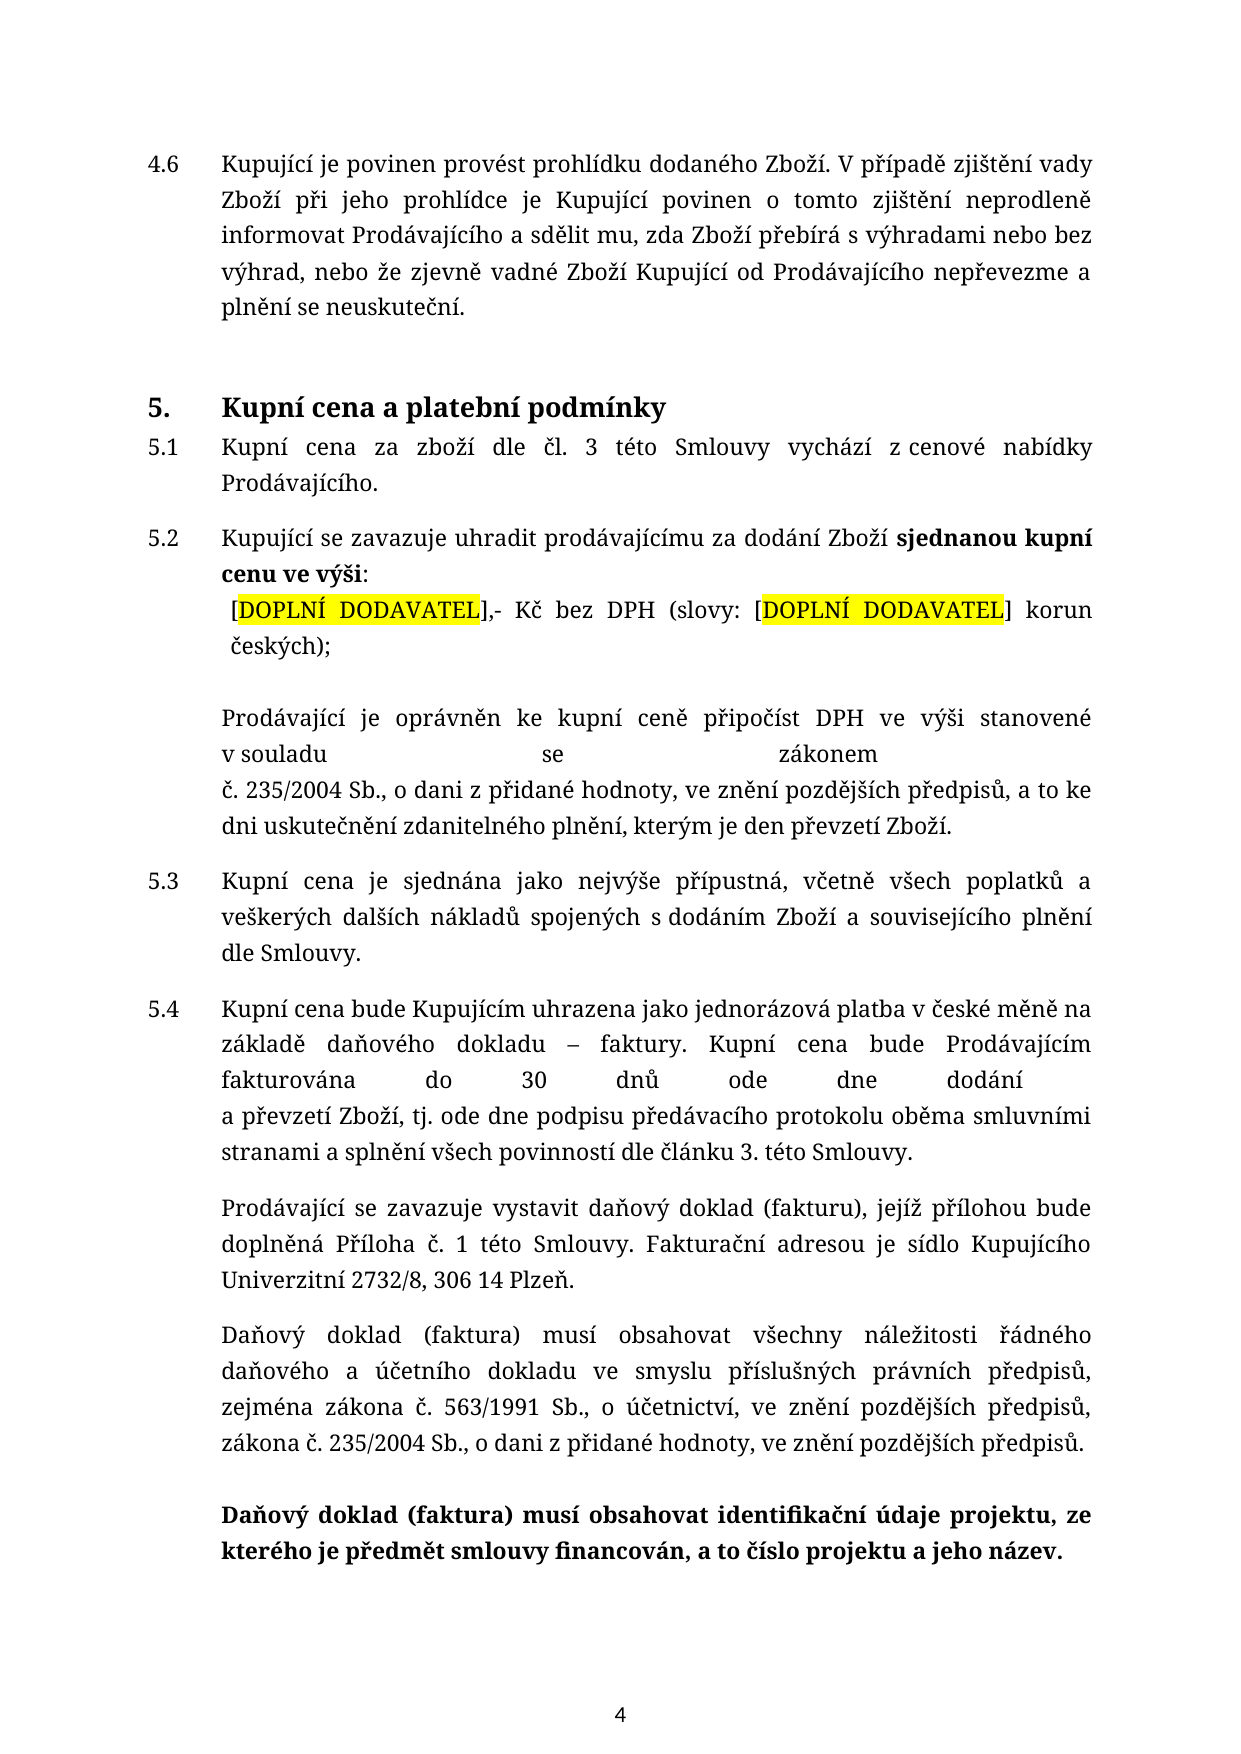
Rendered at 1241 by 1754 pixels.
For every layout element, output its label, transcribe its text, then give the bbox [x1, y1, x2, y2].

text 5. Kupní cena a platební podmínky [148, 388, 1093, 425]
text Prodávající se zavazuje vystavit daňový doklad (fakturu), jejíž přílohou bude doplněná Příloha č. 1 této Smlouvy. Fakturační adresou je sídlo Kupujícího Univerzitní 2732/8, 306 14 Plzeň. [221, 1192, 1093, 1295]
text 4.6 Kupující je povinen provést prohlídku dodaného Zboží. V případě zjištění vady Zboží při jeho prohlídce je Kupující povinen o tomto zjištění neprodleně informovat Prodávajícího a sdělit mu, zda Zboží přebírá s výhradami nebo bez výhrad, nebo že zjevně vadné Zboží Kupující od Prodávajícího nepřevezme a plnění se neuskuteční. [148, 148, 1093, 323]
text 5.3 Kupní cena je sjednána jako nejvýše přípustná, včetně všech poplatků a veškerých dalších nákladů spojených s dodáním Zboží a souvisejícího plnění dle Smlouvy. [148, 865, 1093, 968]
text Prodávající je oprávněn ke kupní ceně připočíst DPH ve výši stanovené v souladu se zákonem č. 235/2004 Sb., o dani z přidané hodnoty, ve znění pozdějších předpisů, a to ke dni uskutečnění zdanitelného plnění, kterým je den převzetí Zboží. [221, 702, 1093, 841]
text 5.2 Kupující se zavazuje uhradit prodávajícímu za dodání Zboží sjednanou kupní cenu ve výši: [148, 522, 1093, 589]
list [DOPLNÍ DODAVATEL],- Kč bez DPH (slovy: [DOPLNÍ DODAVATEL] korun českých); [230, 594, 1093, 661]
text 5.1 Kupní cena za zboží dle čl. 3 této Smlouvy vychází z cenové nabídky Prodávajícího. [148, 431, 1093, 498]
text 5.4 Kupní cena bude Kupujícím uhrazena jako jednorázová platba v české měně na základě daňového dokladu – faktury. Kupní cena bude Prodávajícím fakturována do 30 dnů ode dne dodání a převzetí Zboží, tj. ode dne podpisu předávacího protokolu oběma smluvními stranami a splnění všech povinností dle článku 3. této Smlouvy. [148, 992, 1093, 1167]
text Daňový doklad (faktura) musí obsahovat všechny náležitosti řádného daňového a účetního dokladu ve smyslu příslušných právních předpisů, zejména zákona č. 563/1991 Sb., o účetnictví, ve znění pozdějších předpisů, zákona č. 235/2004 Sb., o dani z přidané hodnoty, ve znění pozdějších předpisů. [221, 1319, 1093, 1458]
text Daňový doklad (faktura) musí obsahovat identifikační údaje projektu, ze kterého je předmět smlouvy financován, a to číslo projektu a jeho název. [221, 1499, 1093, 1566]
